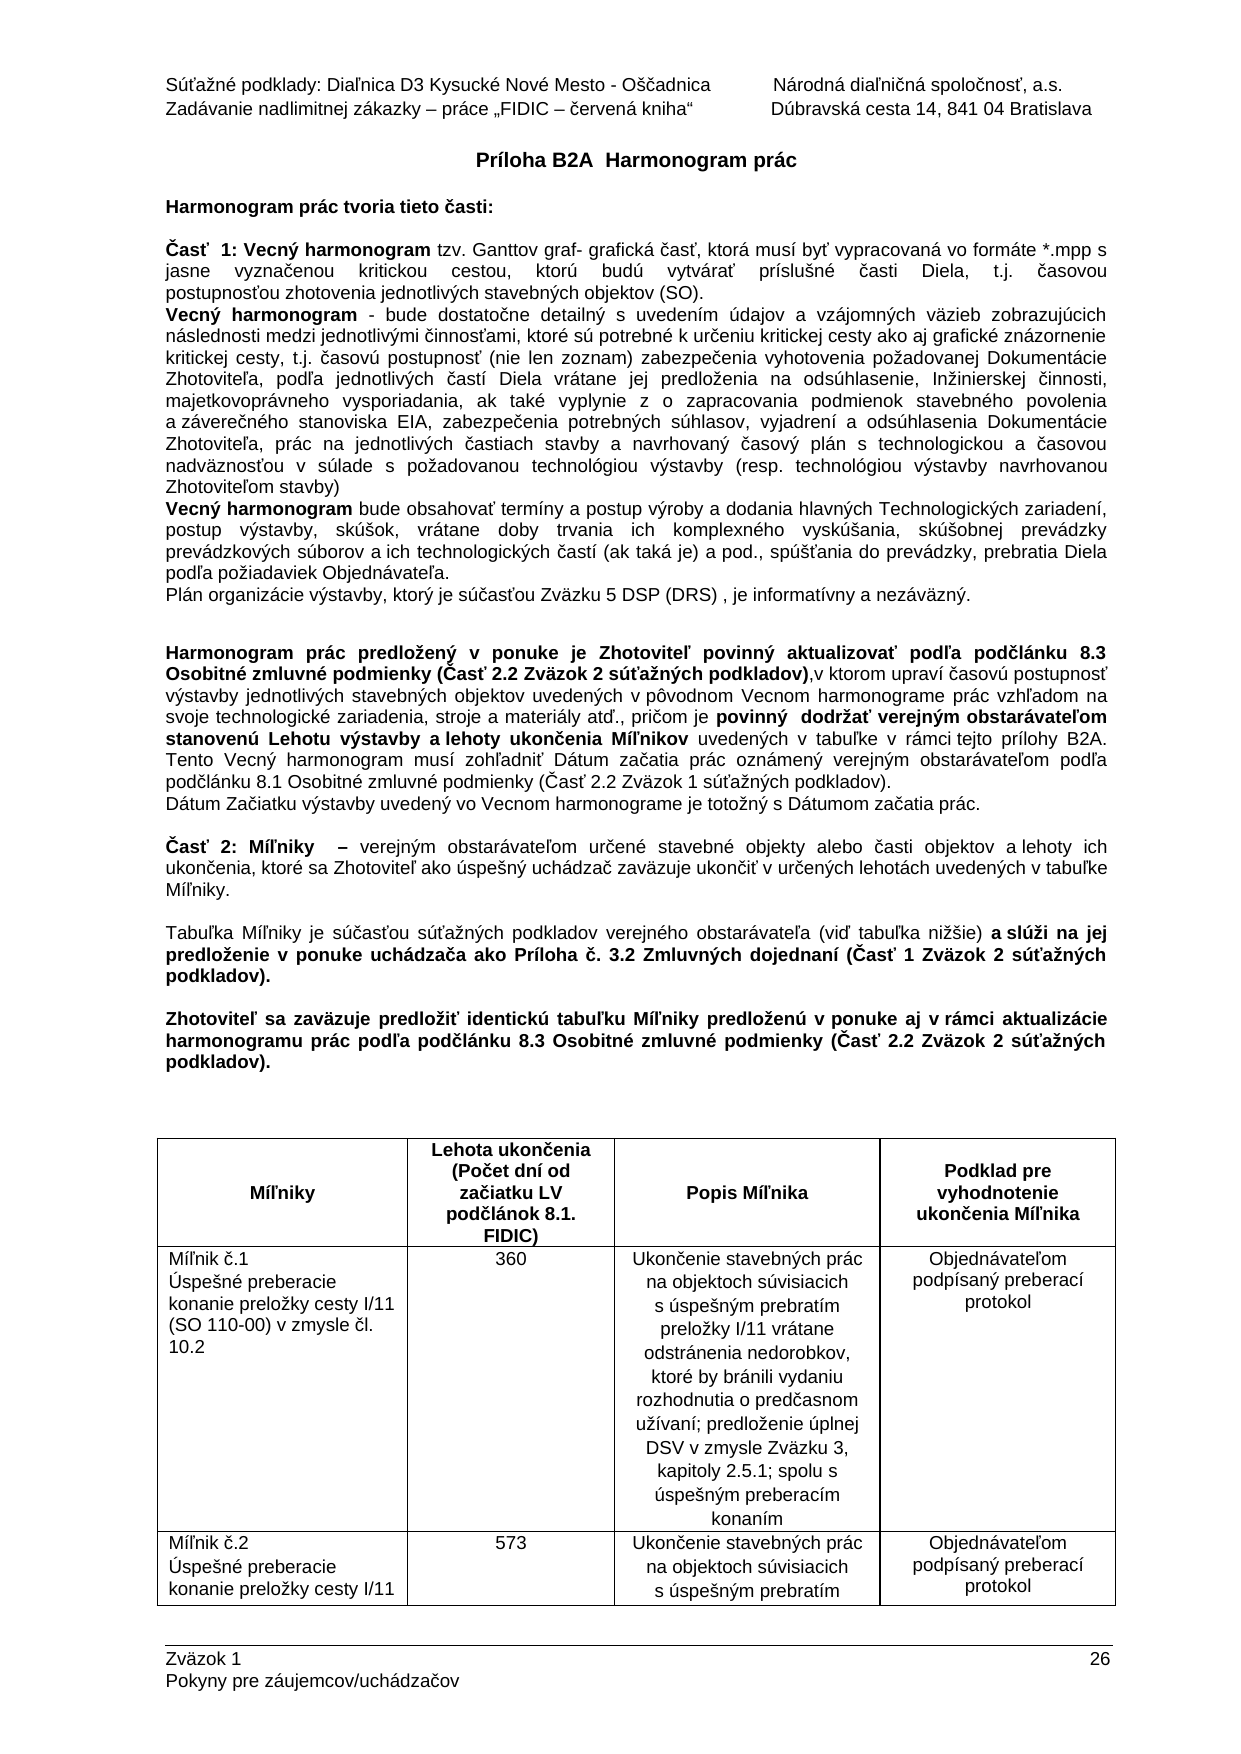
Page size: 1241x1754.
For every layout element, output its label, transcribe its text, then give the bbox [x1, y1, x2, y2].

text Vecný harmonogram - bude dostatočne detailný s uvedením údajov a vzájomných väzieb zobrazujúcich následnosti medzi jednotlivými činnosťami, ktoré sú potrebné k určeniu kritickej cesty ako aj grafické znázornenie kritickej cesty, t.j. časovú postupnosť (nie len zoznam) zabezpečenia vyhotovenia požadovanej Dokumentácie Zhotoviteľa, podľa jednotlivých častí Diela vrátane jej predloženia na odsúhlasenie, Inžinierskej činnosti, majetkovoprávneho vysporiadania, ak také vyplynie z o zapracovania podmienok stavebného povolenia a záverečného stanoviska EIA, zabezpečenia potrebných súhlasov, vyjadrení a odsúhlasenia Dokumentácie Zhotoviteľa, prác na jednotlivých častiach stavby a navrhovaný časový plán s technologickou a časovou nadväznosťou v súlade s požadovanou technológiou výstavby (resp. technológiou výstavby navrhovanou Zhotoviteľom stavby) [165, 303, 1107, 497]
table_cell Ukončenie stavebných prác na objektoch súvisiacich s úspešným prebratím preložky I/11 vrátane odstránenia nedorobkov, ktoré by bránili vydaniu rozhodnutia o predčasnom užívaní; predloženie úplnej DSV v zmysle Zväzku 3, kapitoly 2.5.1; spolu s úspešným preberacím konaním [615, 1247, 879, 1531]
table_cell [158, 1532, 407, 1605]
text Časť 1: Vecný harmonogram tzv. Ganttov graf- grafická časť, ktorá musí byť vypracovaná vo formáte *.mpp s jasne vyznačenou kritickou cestou, ktorú budú vytvárať príslušné časti Diela, t.j. časovou postupnosťou zhotovenia jednotlivých stavebných objektov (SO). [165, 239, 1107, 303]
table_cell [881, 1532, 1115, 1605]
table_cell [615, 1532, 879, 1605]
table_cell 573 [408, 1532, 614, 1605]
subtitle Príloha B2A Harmonogram prác [165, 148, 1107, 172]
table_cell Míľnik č.1 Úspešné preberacie konanie preložky cesty I/11 (SO 110-00) v zmysle čl. 10.2 [158, 1247, 407, 1531]
text Harmonogram prác predložený v ponuke je Zhotoviteľ povinný aktualizovať podľa podčlánku 8.3 Osobitné zmluvné podmienky (Časť 2.2 Zväzok 2 súťažných podkladov),v ktorom upraví časovú postupnosť výstavby jednotlivých stavebných objektov uvedených v pôvodnom Vecnom harmonograme prác vzhľadom na svoje technologické zariadenia, stroje a materiály atď., pričom je povinný dodržať verejným obstarávateľom stanovenú Lehotu výstavby a lehoty ukončenia Míľnikov uvedených v tabuľke v rámci tejto prílohy B2A. Tento Vecný harmonogram musí zohľadniť Dátum začatia prác oznámený verejným obstarávateľom podľa podčlánku 8.1 Osobitné zmluvné podmienky (Časť 2.2 Zväzok 1 súťažných podkladov). [165, 641, 1107, 792]
text Časť 2: Míľniky – verejným obstarávateľom určené stavebné objekty alebo časti objektov a lehoty ich ukončenia, ktoré sa Zhotoviteľ ako úspešný uchádzač zaväzuje ukončiť v určených lehotách uvedených v tabuľke Míľniky. [165, 836, 1107, 900]
table_header Míľniky [158, 1139, 407, 1246]
table_header Popis Míľnika [615, 1139, 879, 1246]
table_cell 360 [408, 1247, 614, 1531]
text Vecný harmonogram bude obsahovať termíny a postup výroby a dodania hlavných Technologických zariadení, postup výstavby, skúšok, vrátane doby trvania ich komplexného vyskúšania, skúšobnej prevádzky prevádzkových súborov a ich technologických častí (ak taká je) a pod., spúšťania do prevádzky, prebratia Diela podľa požiadaviek Objednávateľa. [165, 497, 1107, 584]
table_header Lehota ukončenia (Počet dní od začiatku LV podčlánok 8.1. FIDIC) [408, 1139, 614, 1246]
text Harmonogram prác tvoria tieto časti: [165, 196, 1107, 217]
text Dátum Začiatku výstavby uvedený vo Vecnom harmonograme je totožný s Dátumom začatia prác. [165, 792, 1107, 814]
table_cell Objednávateľom podpísaný preberací protokol [881, 1247, 1115, 1531]
text Tabuľka Míľniky je súčasťou súťažných podkladov verejného obstarávateľa (viď tabuľka nižšie) a slúži na jej predloženie v ponuke uchádzača ako Príloha č. 3.2 Zmluvných dojednaní (Časť 1 Zväzok 2 súťažných podkladov). [165, 922, 1107, 986]
text Zhotoviteľ sa zaväzuje predložiť identickú tabuľku Míľniky predloženú v ponuke aj v rámci aktualizácie harmonogramu prác podľa podčlánku 8.3 Osobitné zmluvné podmienky (Časť 2.2 Zväzok 2 súťažných podkladov). [165, 1008, 1107, 1073]
table_header Podklad pre vyhodnotenie ukončenia Míľnika [881, 1139, 1115, 1246]
text Plán organizácie výstavby, ktorý je súčasťou Zväzku 5 DSP (DRS) , je informatívny a nezáväzný. [165, 584, 1107, 605]
